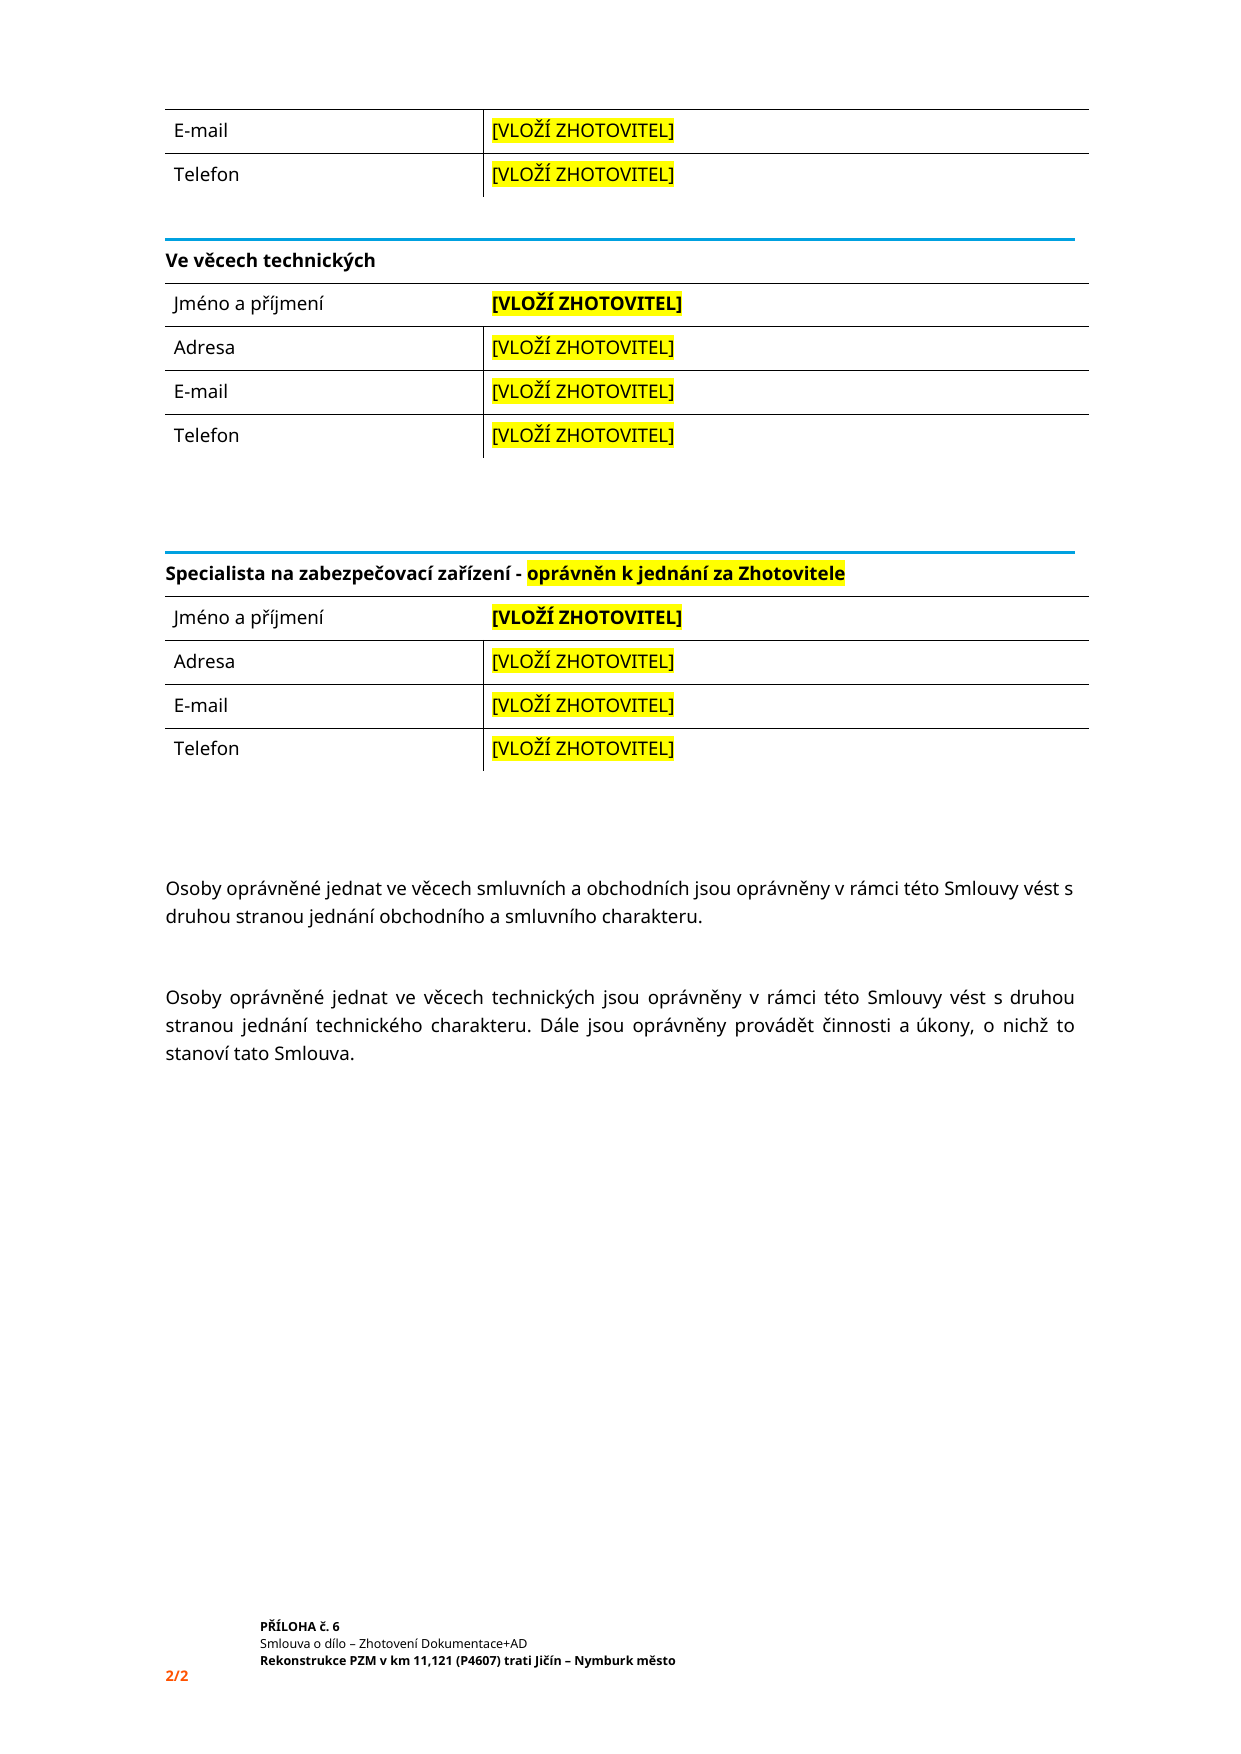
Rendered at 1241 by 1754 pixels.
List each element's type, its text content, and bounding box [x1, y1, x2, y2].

table_cell [VLOŽÍ ZHOTOVITEL] [484, 327, 1089, 370]
table_cell [VLOŽÍ ZHOTOVITEL] [484, 371, 1089, 414]
text Osoby oprávněné jednat ve věcech smluvních a obchodních jsou oprávněny v rámci této Smlouvy vést s druhou stranou jednání obchodního a smluvního charakteru. [165, 875, 1075, 929]
table_header Jméno a příjmení [165, 284, 484, 326]
table_cell Telefon [165, 729, 483, 771]
table_cell [VLOŽÍ ZHOTOVITEL] [484, 110, 1089, 153]
table_cell Telefon [165, 415, 483, 458]
text Specialista na zabezpečovací zařízení - oprávněn k jednání za Zhotovitele [165, 554, 1075, 586]
table_header [VLOŽÍ ZHOTOVITEL] [484, 284, 1089, 326]
table_header [VLOŽÍ ZHOTOVITEL] [484, 597, 1089, 640]
table_cell [VLOŽÍ ZHOTOVITEL] [484, 154, 1089, 197]
table_cell E-mail [165, 110, 483, 153]
table_cell [VLOŽÍ ZHOTOVITEL] [484, 729, 1089, 771]
table_cell E-mail [165, 371, 483, 414]
table_cell [VLOŽÍ ZHOTOVITEL] [484, 641, 1089, 684]
table_cell Adresa [165, 641, 483, 684]
table_header Jméno a příjmení [165, 597, 484, 640]
table_cell Telefon [165, 154, 483, 197]
table_cell [VLOŽÍ ZHOTOVITEL] [484, 415, 1089, 458]
table_cell E-mail [165, 685, 483, 727]
text Ve věcech technických [165, 241, 1075, 272]
text Osoby oprávněné jednat ve věcech technických jsou oprávněny v rámci této Smlouvy vést s druhou stranou jednání technického charakteru. Dále jsou oprávněny provádět činnosti a úkony, o nichž to stanoví tato Smlouva. [165, 984, 1075, 1066]
table_cell [VLOŽÍ ZHOTOVITEL] [484, 685, 1089, 727]
table_cell Adresa [165, 327, 483, 370]
